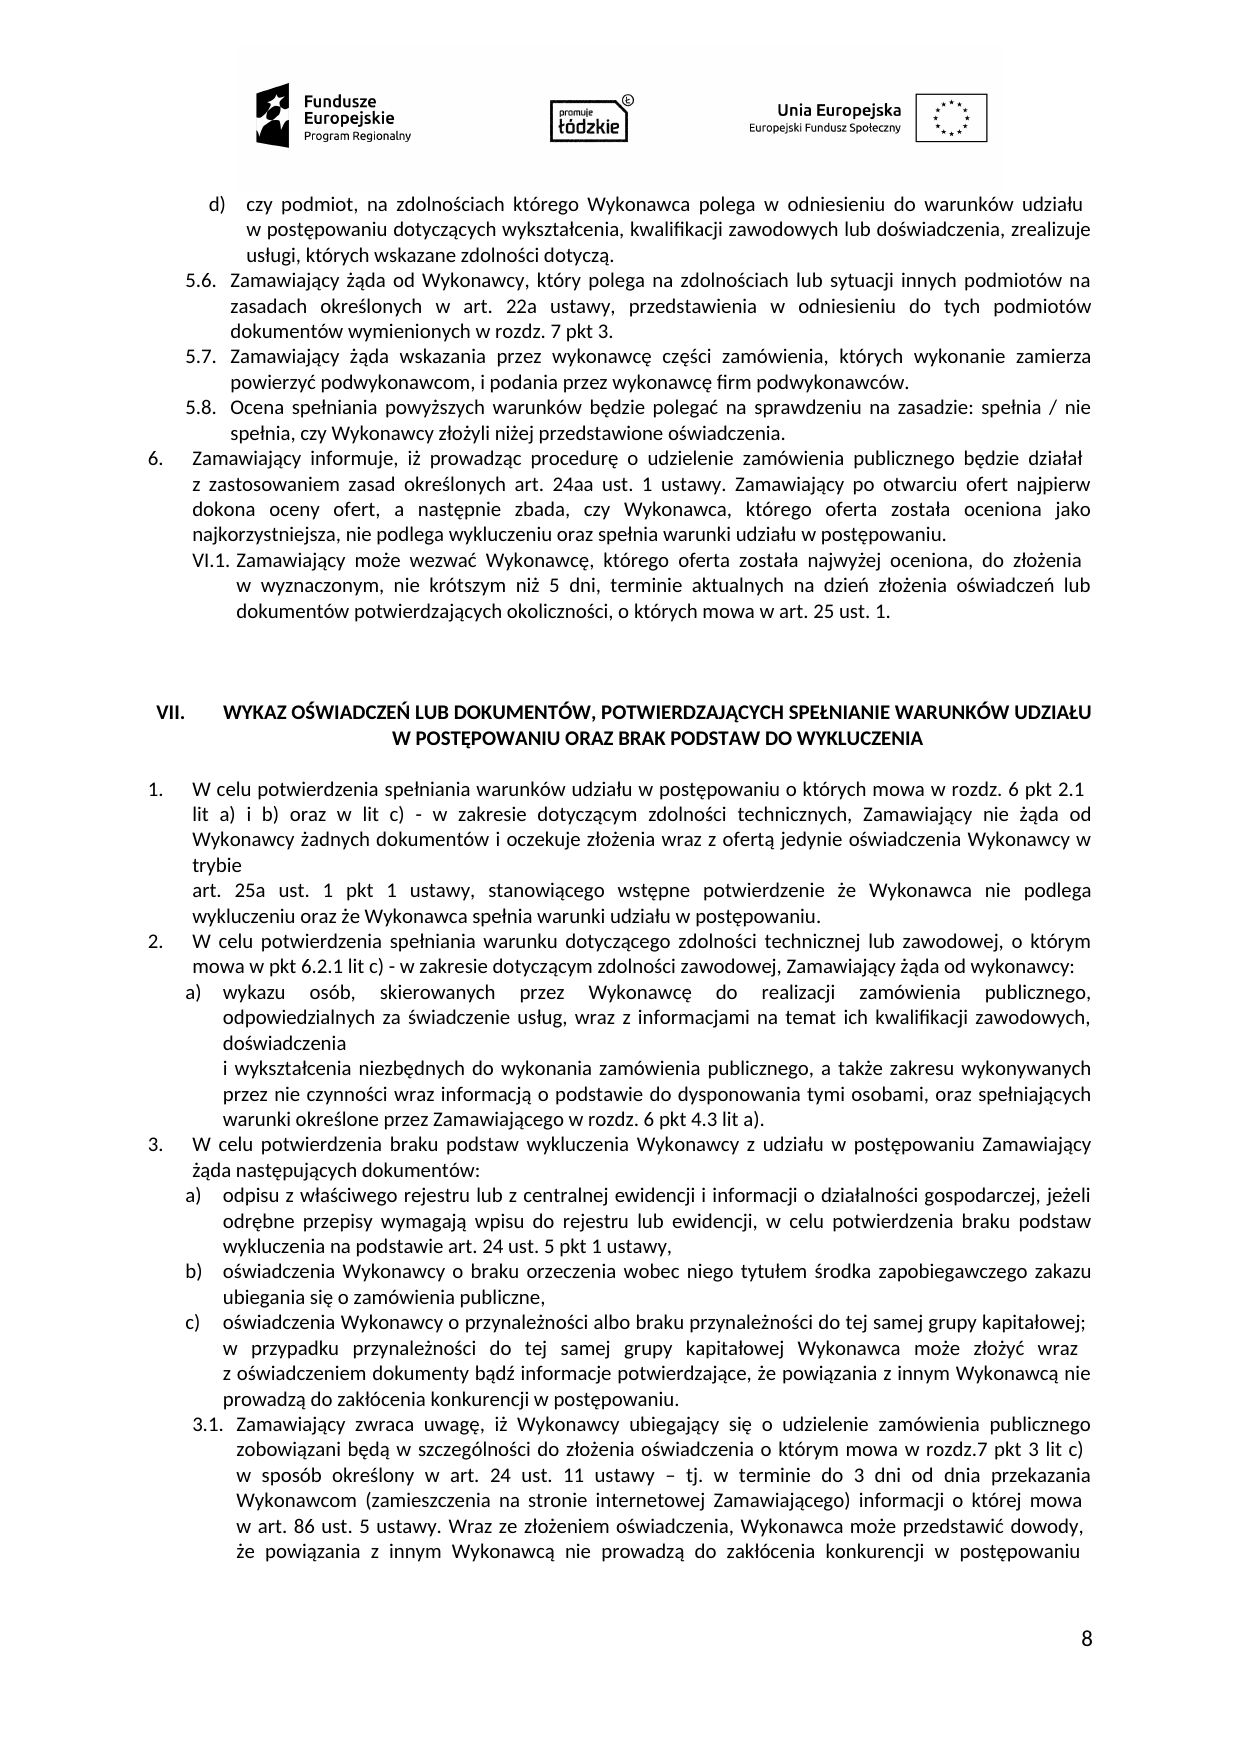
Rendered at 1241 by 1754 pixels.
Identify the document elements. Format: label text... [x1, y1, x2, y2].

list WYKAZ OŚWIADCZEŃ LUB DOKUMENTÓW, POTWIERDZAJĄCYCH SPEŁNIANIE WARUNKÓW UDZIAŁU W POSTĘPOWANIU ORAZ BRAK PODSTAW DO WYKLUCZENIA [185, 699, 1093, 750]
list czy podmiot, na zdolnościach którego Wykonawca polega w odniesieniu do warunków udziału w postępowaniu dotyczących wykształcenia, kwalifikacji zawodowych lub doświadczenia, zrealizuje usługi, których wskazane zdolności dotyczą. [208, 191, 1093, 267]
list Zamawiający może wezwać Wykonawcę, którego oferta została najwyżej oceniona, do złożenia w wyznaczonym, nie krótszym niż 5 dni, terminie aktualnych na dzień złożenia oświadczeń lub dokumentów potwierdzających okoliczności, o których mowa w art. 25 ust. 1. [192, 547, 1093, 623]
list Zamawiający żąda od Wykonawcy, który polega na zdolnościach lub sytuacji innych podmiotów na zasadach określonych w art. 22a ustawy, przedstawienia w odniesieniu do tych podmiotów dokumentów wymienionych w rozdz. 7 pkt 3. [185, 267, 1093, 344]
list W celu potwierdzenia braku podstaw wykluczenia Wykonawcy z udziału w postępowaniu Zamawiający żąda następujących dokumentów: [148, 1132, 1093, 1182]
list W celu potwierdzenia spełniania warunku dotyczącego zdolności technicznej lub zawodowej, o którym mowa w pkt 6.2.1 lit c) - w zakresie dotyczącym zdolności zawodowej, Zamawiający żąda od wykonawcy: [148, 928, 1093, 979]
picture [238, 44, 1003, 192]
list odpisu z właściwego rejestru lub z centralnej ewidencji i informacji o działalności gospodarczej, jeżeli odrębne przepisy wymagają wpisu do rejestru lub ewidencji, w celu potwierdzenia braku podstaw wykluczenia na podstawie art. 24 ust. 5 pkt 1 ustawy, [185, 1182, 1093, 1259]
list oświadczenia Wykonawcy o przynależności albo braku przynależności do tej samej grupy kapitałowej; w przypadku przynależności do tej samej grupy kapitałowej Wykonawca może złożyć wraz z oświadczeniem dokumenty bądź informacje potwierdzające, że powiązania z innym Wykonawcą nie prowadzą do zakłócenia konkurencji w postępowaniu. [185, 1309, 1093, 1411]
list Zamawiający żąda wskazania przez wykonawcę części zamówienia, których wykonanie zamierza powierzyć podwykonawcom, i podania przez wykonawcę firm podwykonawców. [185, 344, 1093, 394]
list oświadczenia Wykonawcy o braku orzeczenia wobec niego tytułem środka zapobiegawczego zakazu ubiegania się o zamówienia publiczne, [185, 1259, 1093, 1309]
list Zamawiający informuje, iż prowadząc procedurę o udzielenie zamówienia publicznego będzie działał z zastosowaniem zasad określonych art. 24aa ust. 1 ustawy. Zamawiający po otwarciu ofert najpierw dokona oceny ofert, a następnie zbada, czy Wykonawca, którego oferta została oceniona jako najkorzystniejsza, nie podlega wykluczeniu oraz spełnia warunki udziału w postępowaniu. [148, 445, 1093, 547]
list wykazu osób, skierowanych przez Wykonawcę do realizacji zamówienia publicznego, odpowiedzialnych za świadczenie usług, wraz z informacjami na temat ich kwalifikacji zawodowych, doświadczenia i wykształcenia niezbędnych do wykonania zamówienia publicznego, a także zakresu wykonywanych przez nie czynności wraz informacją o podstawie do dysponowania tymi osobami, oraz spełniających warunki określone przez Zamawiającego w rozdz. 6 pkt 4.3 lit a). [185, 979, 1093, 1132]
list W celu potwierdzenia spełniania warunków udziału w postępowaniu o których mowa w rozdz. 6 pkt 2.1 lit a) i b) oraz w lit c) - w zakresie dotyczącym zdolności technicznych, Zamawiający nie żąda od Wykonawcy żadnych dokumentów i oczekuje złożenia wraz z ofertą jedynie oświadczenia Wykonawcy w trybie art. 25a ust. 1 pkt 1 ustawy, stanowiącego wstępne potwierdzenie że Wykonawca nie podlega wykluczeniu oraz że Wykonawca spełnia warunki udziału w postępowaniu. [148, 776, 1093, 928]
list Ocena spełniania powyższych warunków będzie polegać na sprawdzeniu na zasadzie: spełnia / nie spełnia, czy Wykonawcy złożyli niżej przedstawione oświadczenia. [185, 394, 1093, 445]
